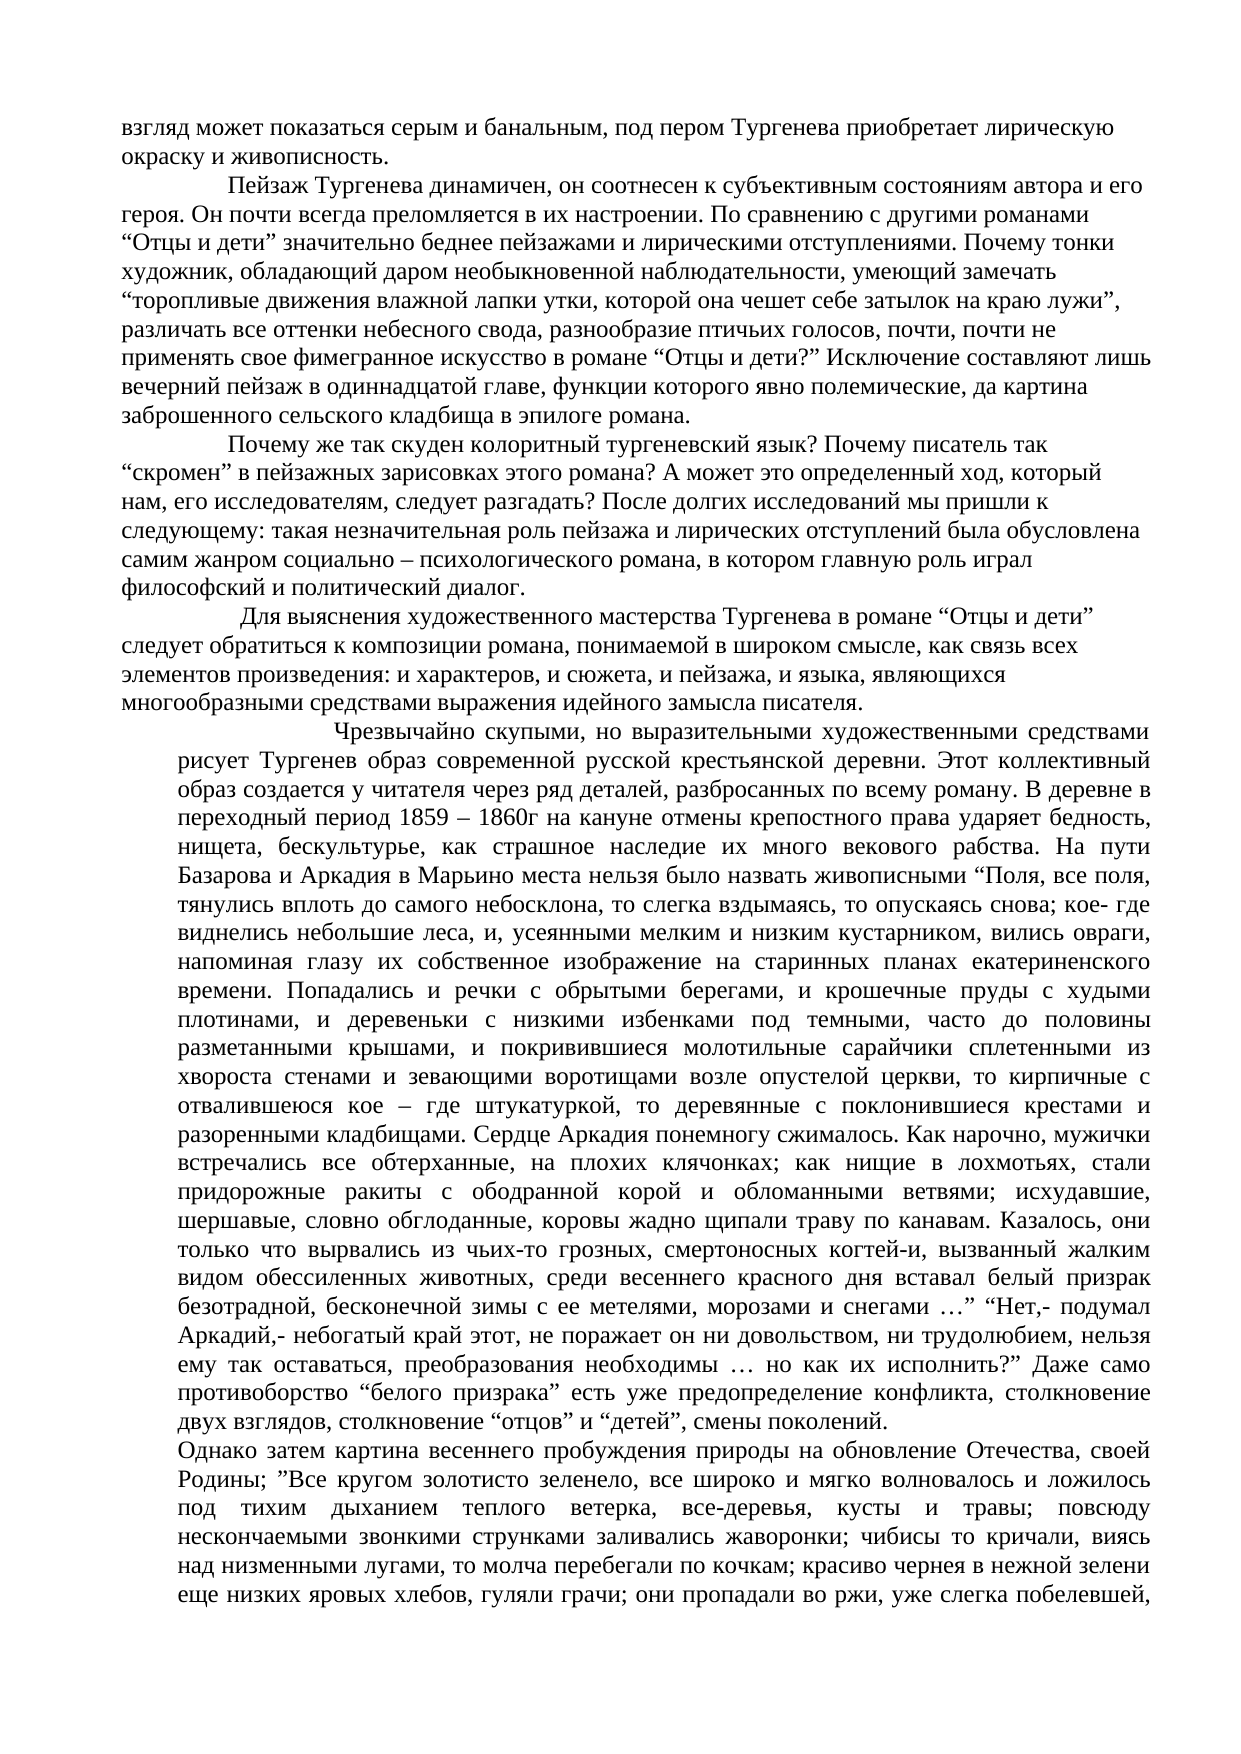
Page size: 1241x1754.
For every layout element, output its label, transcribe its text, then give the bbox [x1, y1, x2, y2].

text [121, 112, 1152, 170]
text Пейзаж Тургенева динамичен, он соотнесен к субъективным состояниям автора и его героя. Он почти всегда преломляется в их настроении. По сравнению с другими романами “Отцы и дети” значительно беднее пейзажами и лирическими отступлениями. Почему тонки художник, обладающий даром необыкновенной наблюдательности, умеющий замечать “торопливые движения влажной лапки утки, которой она чешет себе затылок на краю лужи”, различать все оттенки небесного свода, разнообразие птичьих голосов, почти, почти не применять свое фимегранное искусство в романе “Отцы и дети?” Исключение составляют лишь вечерний пейзаж в одиннадцатой главе, функции которого явно полемические, да картина заброшенного сельского кладбища в эпилоге романа. [121, 170, 1152, 429]
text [177, 1435, 1152, 1607]
text Для выяснения художественного мастерства Тургенева в романе “Отцы и дети” следует обратиться к композиции романа, понимаемой в широком смысле, как связь всех элементов произведения: и характеров, и сюжета, и пейзажа, и языка, являющихся многообразными средствами выражения идейного замысла писателя. [121, 601, 1152, 716]
text Чрезвычайно скупыми, но выразительными художественными средствами рисует Тургенев образ современной русской крестьянской деревни. Этот коллективный образ создается у читателя через ряд деталей, разбросанных по всему роману. В деревне в переходный период 1859 – 1860г на кануне отмены крепостного права ударяет бедность, нищета, бескультурье, как страшное наследие их много векового рабства. На пути Базарова и Аркадия в Марьино места нельзя было назвать живописными “Поля, все поля, тянулись вплоть до самого небосклона, то слегка вздымаясь, то опускаясь снова; кое- где виднелись небольшие леса, и, усеянными мелким и низким кустарником, вились овраги, напоминая глазу их собственное изображение на старинных планах екатериненского времени. Попадались и речки с обрытыми берегами, и крошечные пруды с худыми плотинами, и деревеньки с низкими избенками под темными, часто до половины разметанными крышами, и покривившиеся молотильные сарайчики сплетенными из хвороста стенами и зевающими воротищами возле опустелой церкви, то кирпичные с отвалившеюся кое – где штукатуркой, то деревянные с поклонившиеся крестами и разоренными кладбищами. Сердце Аркадия понемногу сжималось. Как нарочно, мужички встречались все обтерханные, на плохих клячонках; как нищие в лохмотьях, стали придорожные ракиты с ободранной корой и обломанными ветвями; исхудавшие, шершавые, словно обглоданные, коровы жадно щипали траву по канавам. Казалось, они только что вырвались из чьих-то грозных, смертоносных когтей-и, вызванный жалким видом обессиленных животных, среди весеннего красного дня вставал белый призрак безотрадной, бесконечной зимы с ее метелями, морозами и снегами …” “Нет,- подумал Аркадий,- небогатый край этот, не поражает он ни довольством, ни трудолюбием, нельзя ему так оставаться, преобразования необходимы … но как их исполнить?” Даже само противоборство “белого призрака” есть уже предопределение конфликта, столкновение двух взглядов, столкновение “отцов” и “детей”, смены поколений. [177, 716, 1152, 1435]
text Почему же так скуден колоритный тургеневский язык? Почему писатель так “скромен” в пейзажных зарисовках этого романа? А может это определенный ход, который нам, его исследователям, следует разгадать? После долгих исследований мы пришли к следующему: такая незначительная роль пейзажа и лирических отступлений была обусловлена самим жанром социально – психологического романа, в котором главную роль играл философский и политический диалог. [121, 429, 1152, 601]
